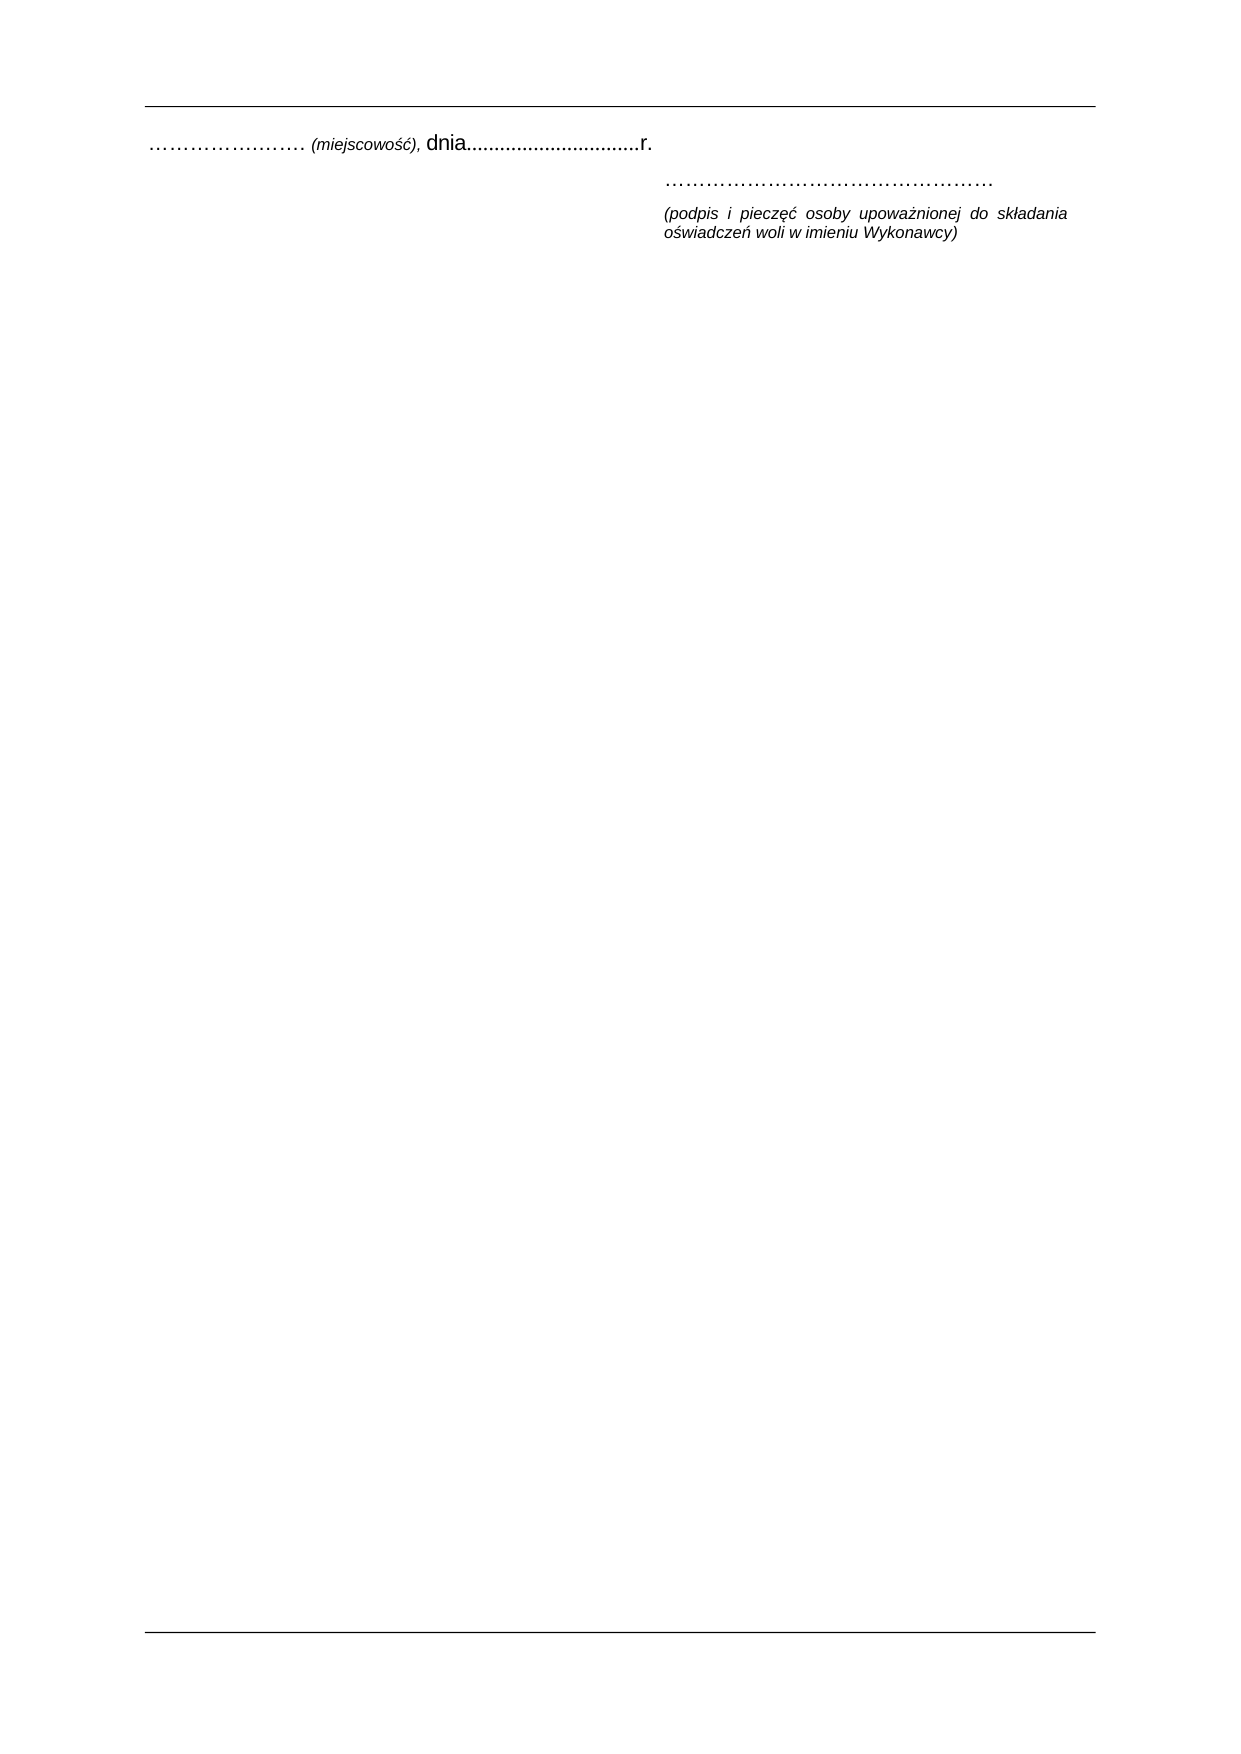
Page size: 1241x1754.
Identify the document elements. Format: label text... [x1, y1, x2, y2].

text ………………………………………… [664, 167, 1152, 191]
text …………….……. (miejscowość), dnia r. [148, 129, 1152, 154]
text (podpis i pieczęć osoby upoważnionej do składania oświadczeń woli w imieniu Wykonawcy) [664, 203, 1094, 242]
